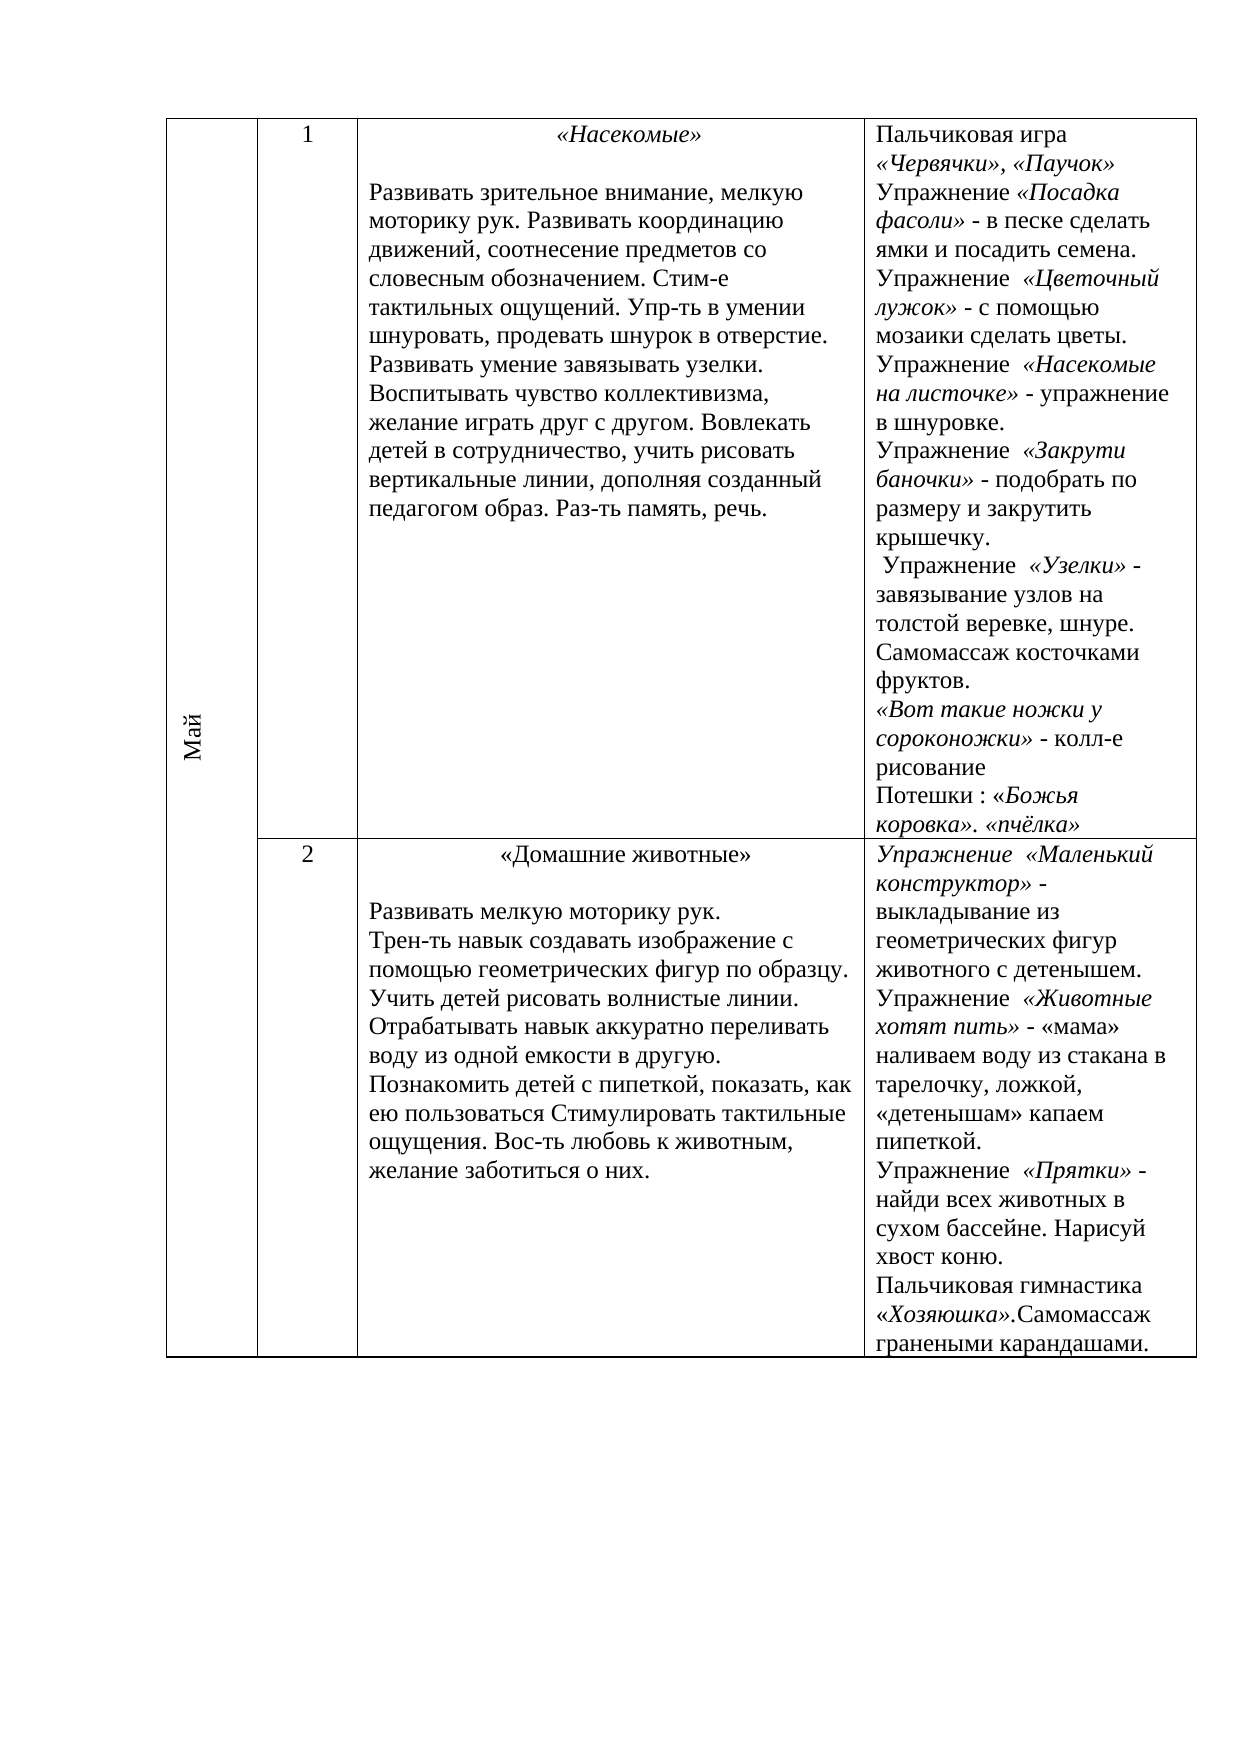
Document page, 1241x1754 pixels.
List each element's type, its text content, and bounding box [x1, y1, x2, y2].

table_cell 1 [258, 119, 357, 838]
table_cell «Домашние животные» Развивать мелкую моторику рук. Трен-ть навык создавать изображение с помощью геометрических фигур по образцу. Учить детей рисовать волнистые линии. Отрабатывать навык аккуратно переливать воду из одной емкости в другую. Познакомить детей с пипеткой, показать, как ею пользоваться Стимулировать тактильные ощущения. Вос-ть любовь к животным, желание заботиться о них. [358, 839, 864, 1356]
table_cell Пальчиковая игра «Червячки», «Паучок» Упражнение «Посадка фасоли» - в песке сделать ямки и посадить семена. Упражнение «Цветочный лужок» - с помощью мозаики сделать цветы. Упражнение «Насекомые на листочке» - упражнение в шнуровке. Упражнение «Закрути баночки» - подобрать по размеру и закрутить крышечку. Упражнение «Узелки» -завязывание узлов на толстой веревке, шнуре. Самомассаж косточками фруктов. «Вот такие ножки у сороконожки» - колл-е рисование Потешки : «Божья коровка». «пчёлка» [865, 119, 1196, 838]
table_cell «Насекомые» Развивать зрительное внимание, мелкую моторику рук. Развивать координацию движений, соотнесение предметов со словесным обозначением. Стим-е тактильных ощущений. Упр-ть в умении шнуровать, продевать шнурок в отверстие. Развивать умение завязывать узелки. Воспитывать чувство коллективизма, желание играть друг с другом. Вовлекать детей в сотрудничество, учить рисовать вертикальные линии, дополняя созданный педагогом образ. Раз-ть память, речь. [358, 119, 864, 838]
table_cell 2 [258, 839, 357, 1356]
table_cell Май [167, 119, 257, 1356]
table_cell Упражнение «Маленький конструктор» - выкладывание из геометрических фигур животного с детенышем. Упражнение «Животные хотят пить» - «мама» наливаем воду из стакана в тарелочку, ложкой, «детенышам» капаем пипеткой. Упражнение «Прятки» - найди всех животных в сухом бассейне. Нарисуй хвост коню. Пальчиковая гимнастика «Хозяюшка».Самомассаж гранеными карандашами. [865, 839, 1196, 1356]
